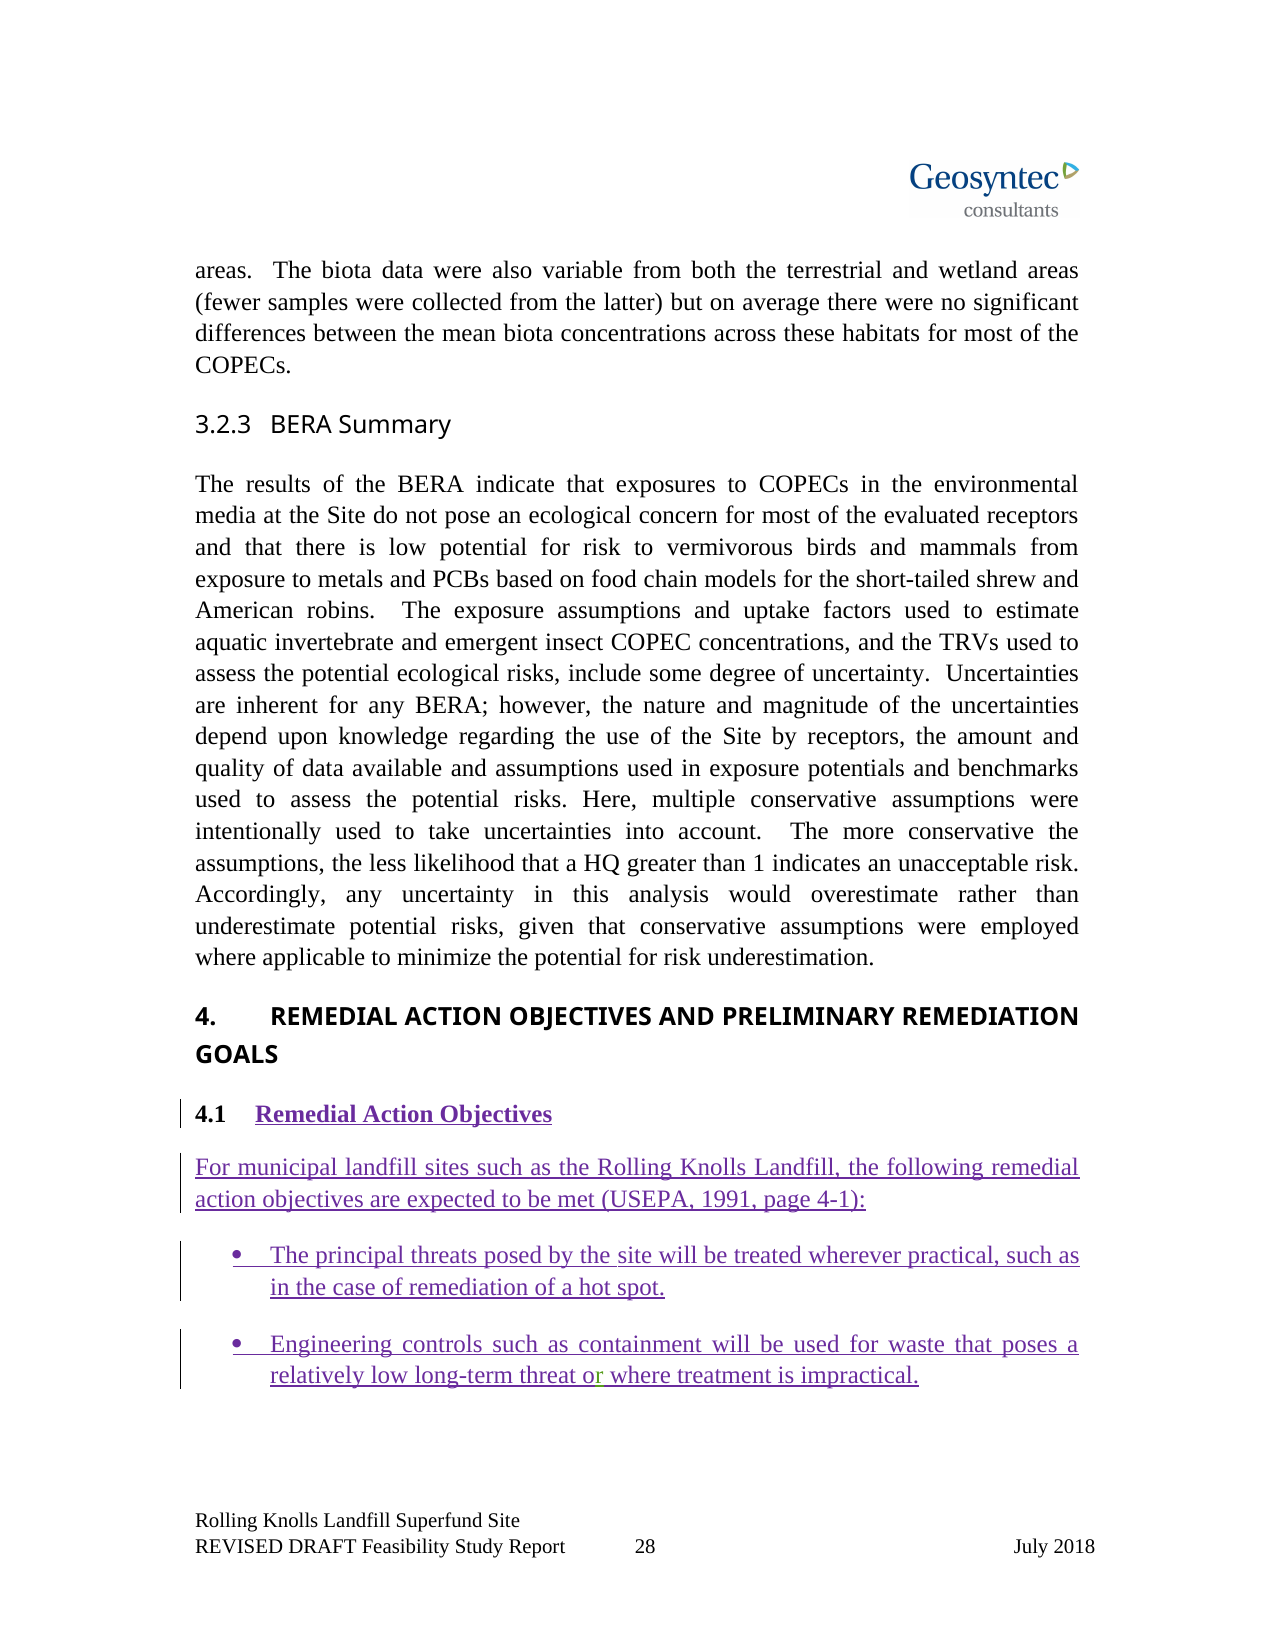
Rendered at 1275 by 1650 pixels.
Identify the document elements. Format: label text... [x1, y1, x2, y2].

text The results of the BERA indicate that exposures to COPECs in the environmental media at the Site do not pose an ecological concern for most of the evaluated receptors and that there is low potential for risk to vermivorous birds and mammals from exposure to metals and PCBs based on food chain models for the short-tailed shrew and American robins. The exposure assumptions and uptake factors used to estimate aquatic invertebrate and emergent insect COPEC concentrations, and the TRVs used to assess the potential ecological risks, include some degree of uncertainty. Uncertainties are inherent for any BERA; however, the nature and magnitude of the uncertainties depend upon knowledge regarding the use of the Site by receptors, the amount and quality of data available and assumptions used in exposure potentials and benchmarks used to assess the potential risks. Here, multiple conservative assumptions were intentionally used to take uncertainties into account. The more conservative the assumptions, the less likelihood that a HQ greater than 1 indicates an unacceptable risk. Accordingly, any uncertainty in this analysis would overestimate rather than underestimate potential risks, given that conservative assumptions were employed where applicable to minimize the potential for risk underestimation. [195, 469, 1080, 971]
picture [908, 160, 1080, 218]
subtitle 4.1 [195, 1099, 1080, 1127]
subtitle 4. Remedial Action Objectives and Preliminary Remediation Goals [195, 999, 1080, 1070]
subtitle 3.2.3 BERA Summary [195, 407, 1080, 441]
